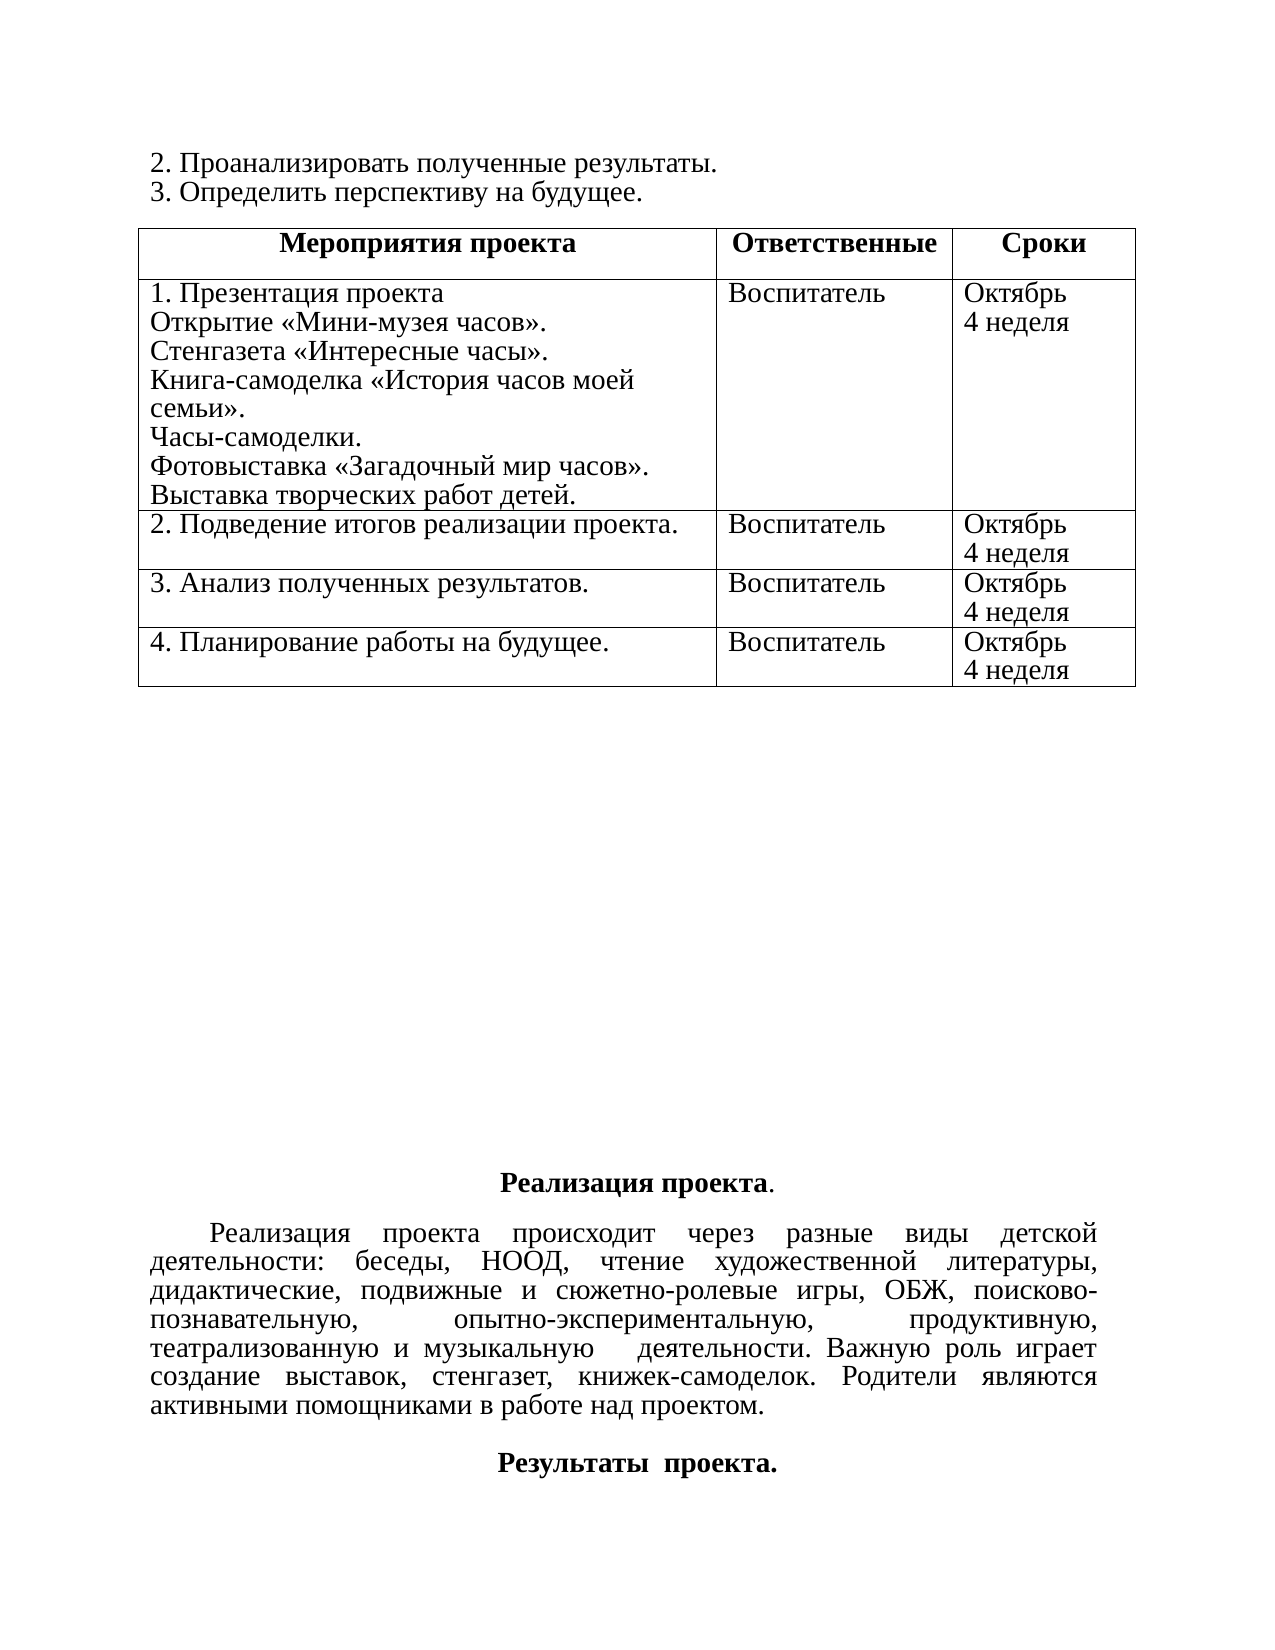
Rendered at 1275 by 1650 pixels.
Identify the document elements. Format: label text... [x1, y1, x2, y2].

table_cell Воспитатель [717, 628, 952, 686]
table_cell 4. Планирование работы на будущее. [139, 628, 716, 686]
table_header Сроки [953, 229, 1135, 279]
table_cell Воспитатель [717, 511, 952, 568]
text Реализация проекта происходит через разные виды детской деятельности: беседы, НООД, чтение художественной литературы, дидактические, подвижные и сюжетно-ролевые игры, ОБЖ, поисково-познавательную, опытно-экспериментальную, продуктивную, театрализованную и музыкальную деятельности. Важную роль играет создание выставок, стенгазет, книжек-самоделок. Родители являются активными помощниками в работе над проектом. [150, 1219, 1098, 1420]
table_cell Октябрь 4 неделя [953, 628, 1135, 686]
table_cell 1. Презентация проекта Открытие «Мини-музея часов». Стенгазета «Интересные часы». Книга-самоделка «История часов моей семьи». Часы-самоделки. Фотовыставка «Загадочный мир часов». Выставка творческих работ детей. [139, 280, 716, 510]
text Реализация проекта. [150, 1169, 1125, 1198]
table_cell Октябрь 4 неделя [953, 511, 1135, 568]
table_cell 3. Анализ полученных результатов. [139, 570, 716, 627]
text Результаты проекта. [150, 1449, 1125, 1478]
table_cell Октябрь 4 неделя [953, 280, 1135, 510]
table_cell Октябрь 4 неделя [953, 570, 1135, 627]
table_cell 2. Подведение итогов реализации проекта. [139, 511, 716, 568]
table_cell Воспитатель [717, 570, 952, 627]
text 3. Определить перспективу на будущее. [150, 179, 1125, 207]
table_header Ответственные [717, 229, 952, 279]
text 2. Проанализировать полученные результаты. [150, 150, 1125, 179]
table_header Мероприятия проекта [139, 229, 716, 279]
table_cell Воспитатель [717, 280, 952, 510]
